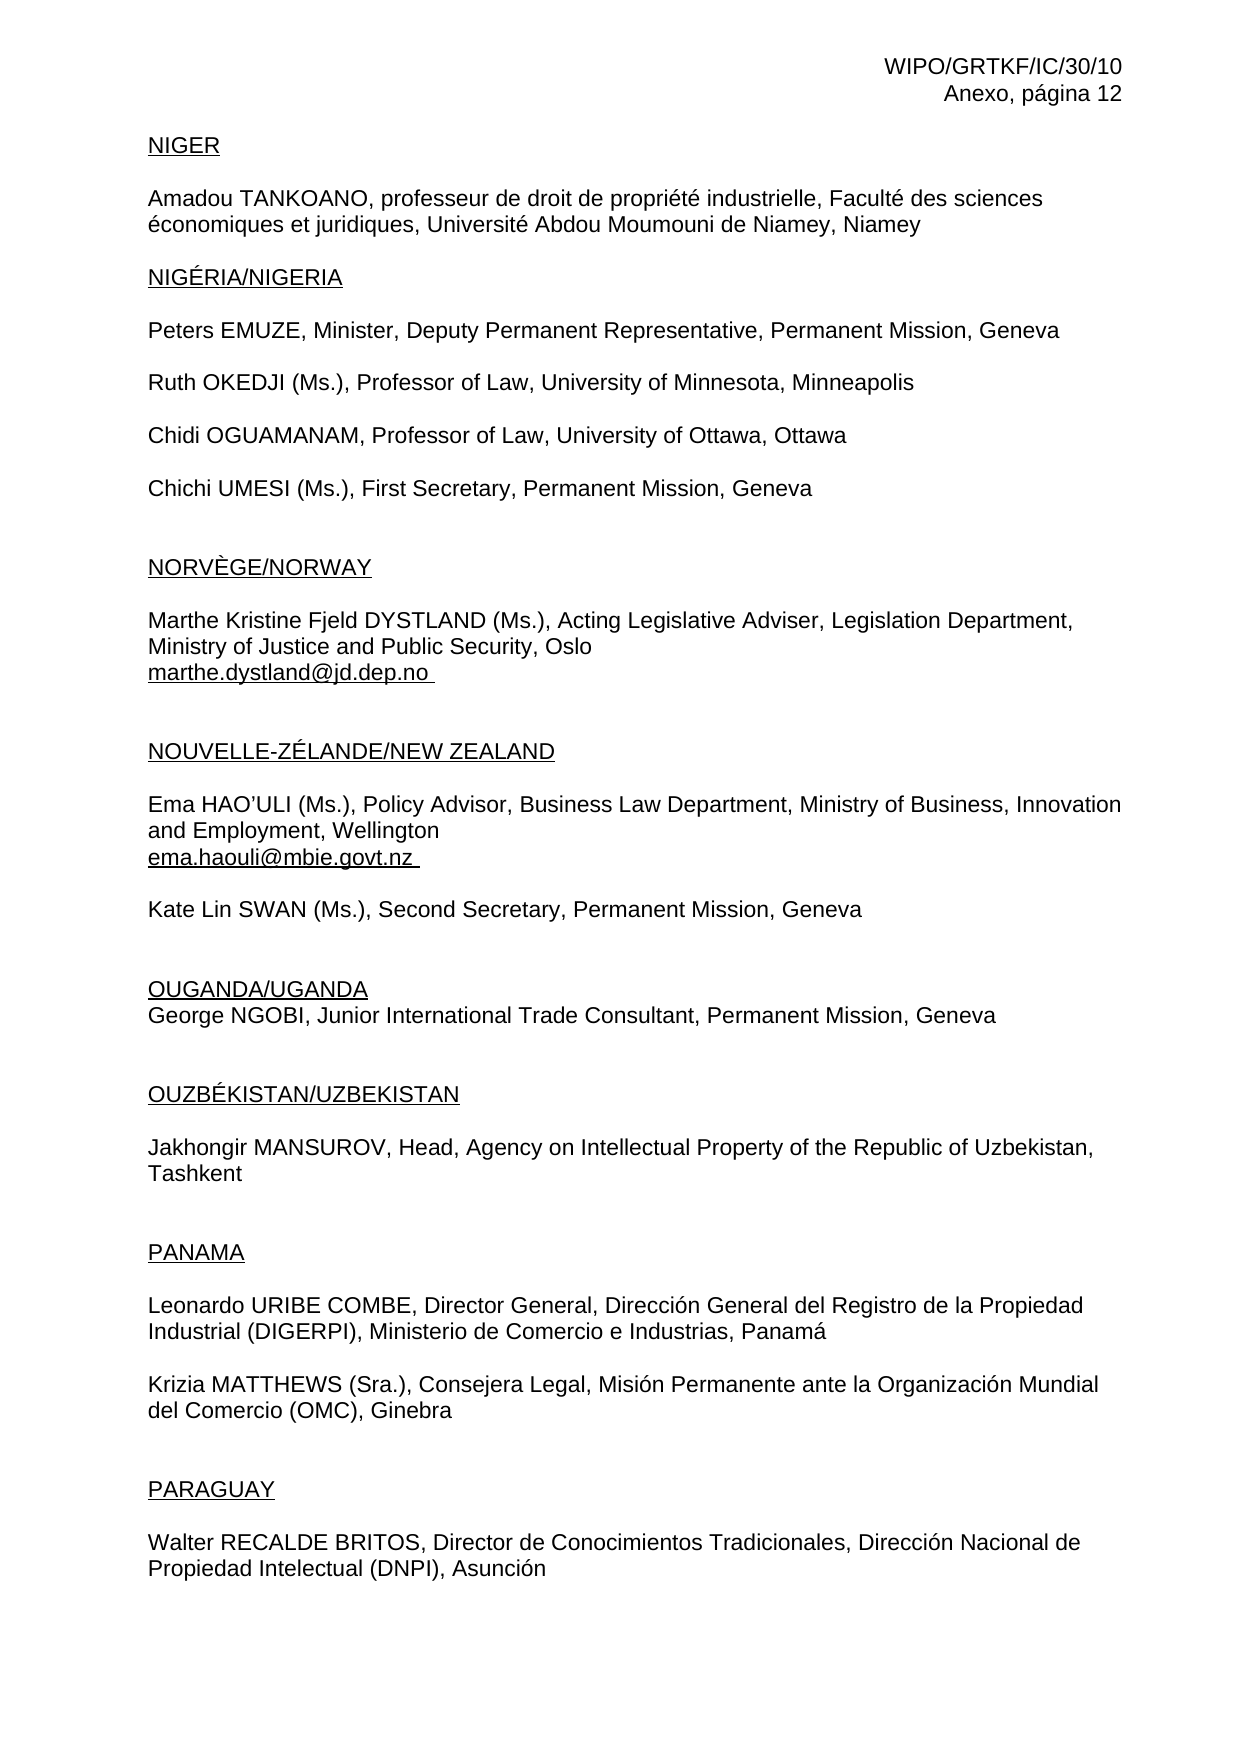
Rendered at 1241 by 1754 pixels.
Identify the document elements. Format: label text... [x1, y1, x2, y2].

text Ruth OKEDJI (Ms.), Professor of Law, University of Minnesota, Minneapolis [148, 369, 1122, 396]
text Jakhongir MANSUROV, Head, Agency on Intellectual Property of the Republic of Uzbekistan, Tashkent [148, 1134, 1122, 1186]
text OUGANDA/UGANDA [148, 976, 1122, 1002]
text PANAMA [148, 1239, 1122, 1265]
text Kate Lin SWAN (Ms.), Second Secretary, Permanent Mission, Geneva [148, 896, 1122, 923]
text Ema HAO’ULI (Ms.), Policy Advisor, Business Law Department, Ministry of Business, Innovation and Employment, Wellington [148, 791, 1122, 844]
text NOUVELLE-ZÉLANDE/NEW ZEALAND [148, 738, 1122, 765]
text Chichi UMESI (Ms.), First Secretary, Permanent Mission, Geneva [148, 475, 1122, 501]
text OUZBÉKISTAN/UZBEKISTAN [148, 1081, 1122, 1107]
text Chidi OGUAMANAM, Professor of Law, University of Ottawa, Ottawa [148, 422, 1122, 448]
text Peters EMUZE, Minister, Deputy Permanent Representative, Permanent Mission, Geneva [148, 317, 1122, 343]
text NIGÉRIA/NIGERIA [148, 264, 1122, 290]
text NORVÈGE/NORWAY [148, 554, 1122, 580]
text PARAGUAY [148, 1476, 1122, 1503]
text NIGER [148, 132, 1122, 158]
text Amadou TANKOANO, professeur de droit de propriété industrielle, Faculté des sciences économiques et juridiques, Université Abdou Moumouni de Niamey, Niamey [148, 185, 1122, 238]
text Leonardo URIBE COMBE, Director General, Dirección General del Registro de la Propiedad Industrial (DIGERPI), Ministerio de Comercio e Industrias, Panamá [148, 1292, 1122, 1344]
text George NGOBI, Junior International Trade Consultant, Permanent Mission, Geneva [148, 1002, 1122, 1028]
text Krizia MATTHEWS (Sra.), Consejera Legal, Misión Permanente ante la Organización Mundial del Comercio (OMC), Ginebra [148, 1371, 1122, 1423]
text Marthe Kristine Fjeld DYSTLAND (Ms.), Acting Legislative Adviser, Legislation Department, Ministry of Justice and Public Security, Oslo [148, 607, 1122, 659]
text ema.haouli@mbie.govt.nz [148, 844, 1122, 870]
text Walter RECALDE BRITOS, Director de Conocimientos Tradicionales, Dirección Nacional de Propiedad Intelectual (DNPI), Asunción [148, 1529, 1122, 1582]
text marthe.dystland@jd.dep.no [148, 659, 1122, 686]
